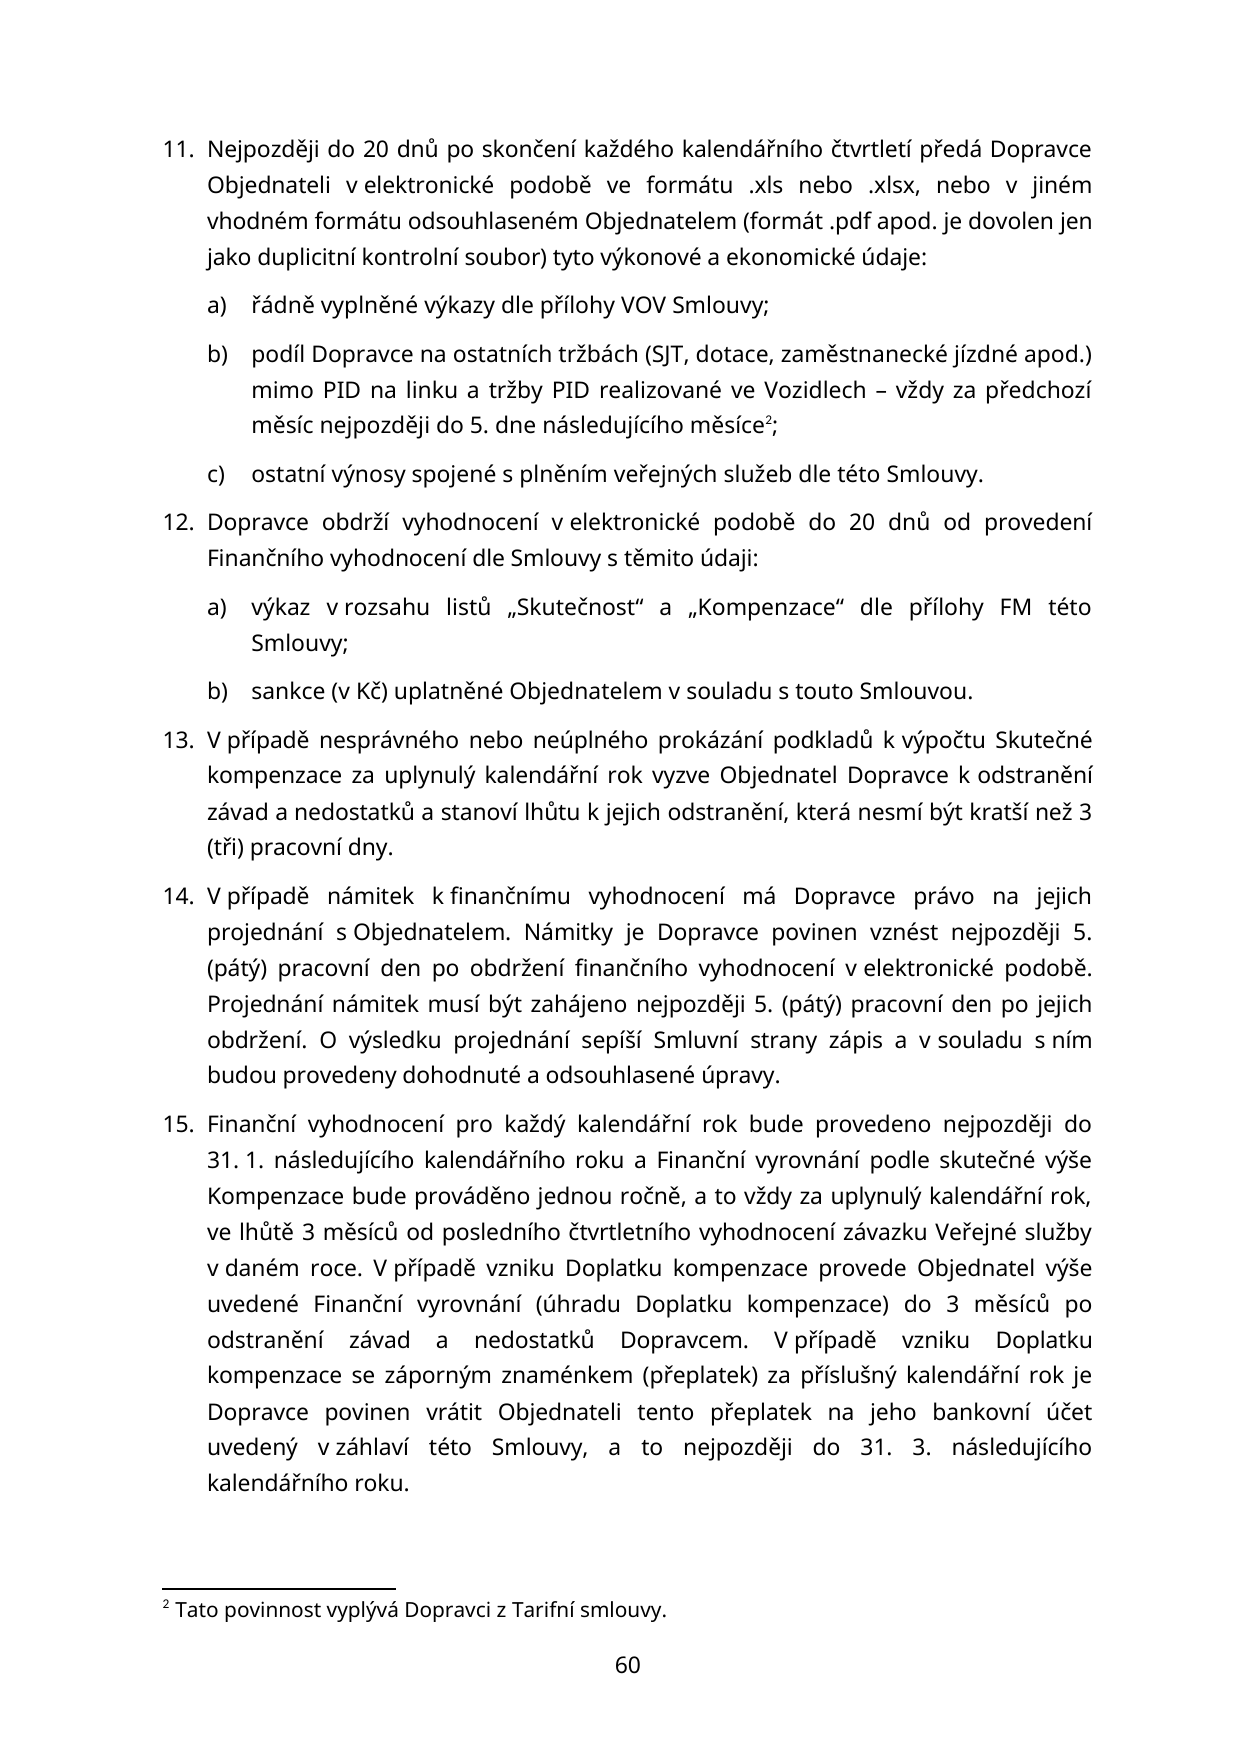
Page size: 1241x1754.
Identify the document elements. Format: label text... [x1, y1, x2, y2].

list Nejpozději do 20 dnů po skončení každého kalendářního čtvrtletí předá Dopravce Objednateli v elektronické podobě ve formátu .xls nebo .xlsx, nebo v jiném vhodném formátu odsouhlaseném Objednatelem (formát .pdf apod. je dovolen jen jako duplicitní kontrolní soubor) tyto výkonové a ekonomické údaje: [162, 133, 1093, 272]
list sankce (v Kč) uplatněné Objednatelem v souladu s touto Smlouvou. [207, 675, 1093, 706]
list V případě námitek k finančnímu vyhodnocení má Dopravce právo na jejich projednání s Objednatelem. Námitky je Dopravce povinen vznést nejpozději 5. (pátý) pracovní den po obdržení finančního vyhodnocení v elektronické podobě. Projednání námitek musí být zahájeno nejpozději 5. (pátý) pracovní den po jejich obdržení. O výsledku projednání sepíší Smluvní strany zápis a v souladu s ním budou provedeny dohodnuté a odsouhlasené úpravy. [162, 880, 1093, 1091]
list Finanční vyhodnocení pro každý kalendářní rok bude provedeno nejpozději do 31. 1. následujícího kalendářního roku a Finanční vyrovnání podle skutečné výše Kompenzace bude prováděno jednou ročně, a to vždy za uplynulý kalendářní rok, ve lhůtě 3 měsíců od posledního čtvrtletního vyhodnocení závazku Veřejné služby v daném roce. V případě vzniku Doplatku kompenzace provede Objednatel výše uvedené Finanční vyrovnání (úhradu Doplatku kompenzace) do 3 měsíců po odstranění závad a nedostatků Dopravcem. V případě vzniku Doplatku kompenzace se záporným znaménkem (přeplatek) za příslušný kalendářní rok je Dopravce povinen vrátit Objednateli tento přeplatek na jeho bankovní účet uvedený v záhlaví této Smlouvy, a to nejpozději do 31. 3. následujícího kalendářního roku. [162, 1108, 1093, 1498]
list řádně vyplněné výkazy dle přílohy VOV Smlouvy; [207, 289, 1093, 320]
list V případě nesprávného nebo neúplného prokázání podkladů k výpočtu Skutečné kompenzace za uplynulý kalendářní rok vyzve Objednatel Dopravce k odstranění závad a nedostatků a stanoví lhůtu k jejich odstranění, která nesmí být kratší než 3 (tři) pracovní dny. [162, 723, 1093, 863]
list Dopravce obdrží vyhodnocení v elektronické podobě do 20 dnů od provedení Finančního vyhodnocení dle Smlouvy s těmito údaji: [162, 506, 1093, 573]
list výkaz v rozsahu listů „Skutečnost“ a „Kompenzace“ dle přílohy FM této Smlouvy; [207, 591, 1093, 658]
list ostatní výnosy spojené s plněním veřejných služeb dle této Smlouvy. [207, 458, 1093, 489]
list podíl Dopravce na ostatních tržbách (SJT, dotace, zaměstnanecké jízdné apod.) mimo PID na linku a tržby PID realizované ve Vozidlech – vždy za předchozí měsíc nejpozději do 5. dne následujícího měsíce; [207, 338, 1093, 441]
